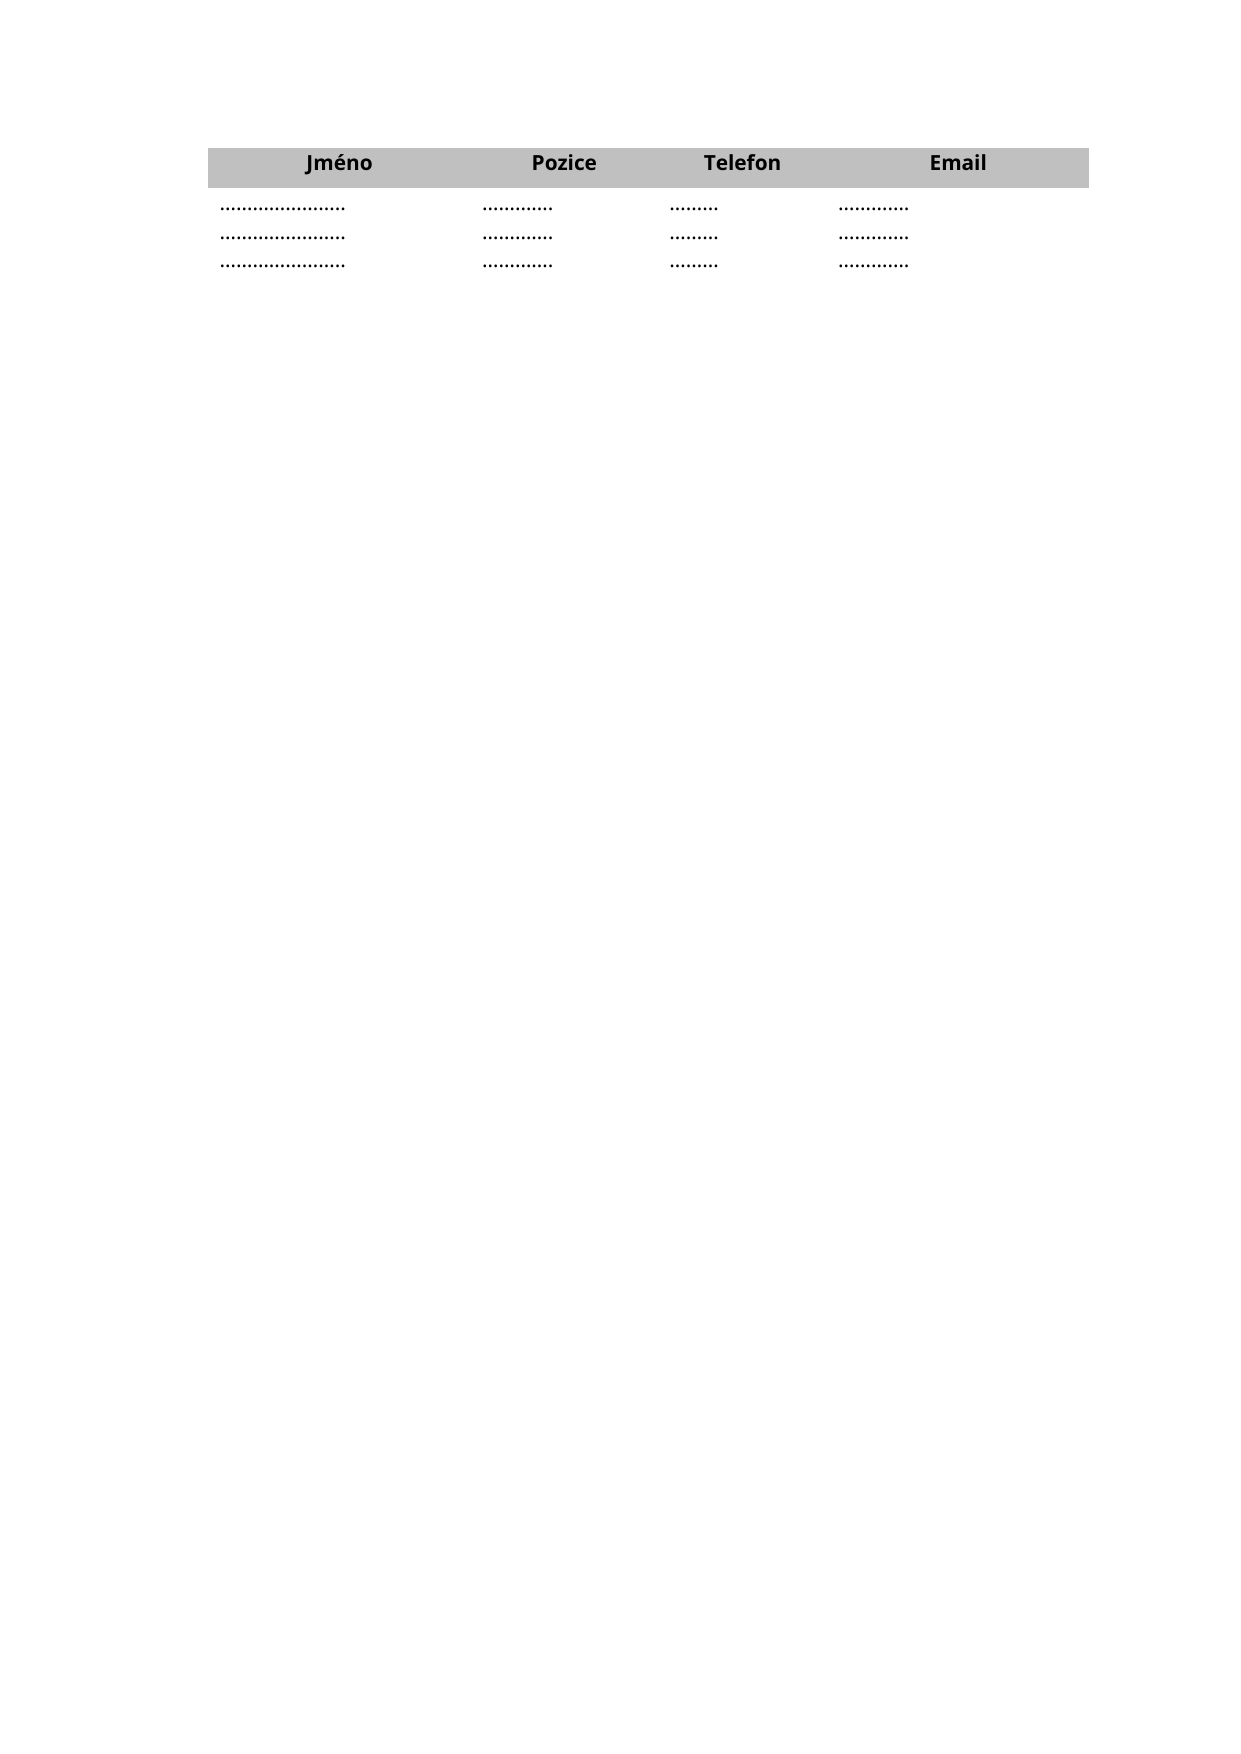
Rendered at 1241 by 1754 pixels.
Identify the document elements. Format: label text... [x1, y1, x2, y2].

table_cell …………. [471, 245, 658, 274]
table_cell ……… [658, 217, 827, 245]
table_header Email [827, 148, 1089, 188]
table_header Pozice [471, 148, 658, 188]
table_header Telefon [658, 148, 827, 188]
table_cell ……… [658, 188, 827, 217]
table_cell ………………….. [208, 188, 471, 217]
table_cell …………. [471, 188, 658, 217]
table_header Jméno [208, 148, 471, 188]
table_cell …………. [827, 245, 1089, 274]
table_cell …………. [471, 217, 658, 245]
table_cell ………………….. [208, 245, 471, 274]
table_cell …………. [827, 188, 1089, 217]
table_cell …………. [827, 217, 1089, 245]
table_cell ……… [658, 245, 827, 274]
table_cell ………………….. [208, 217, 471, 245]
